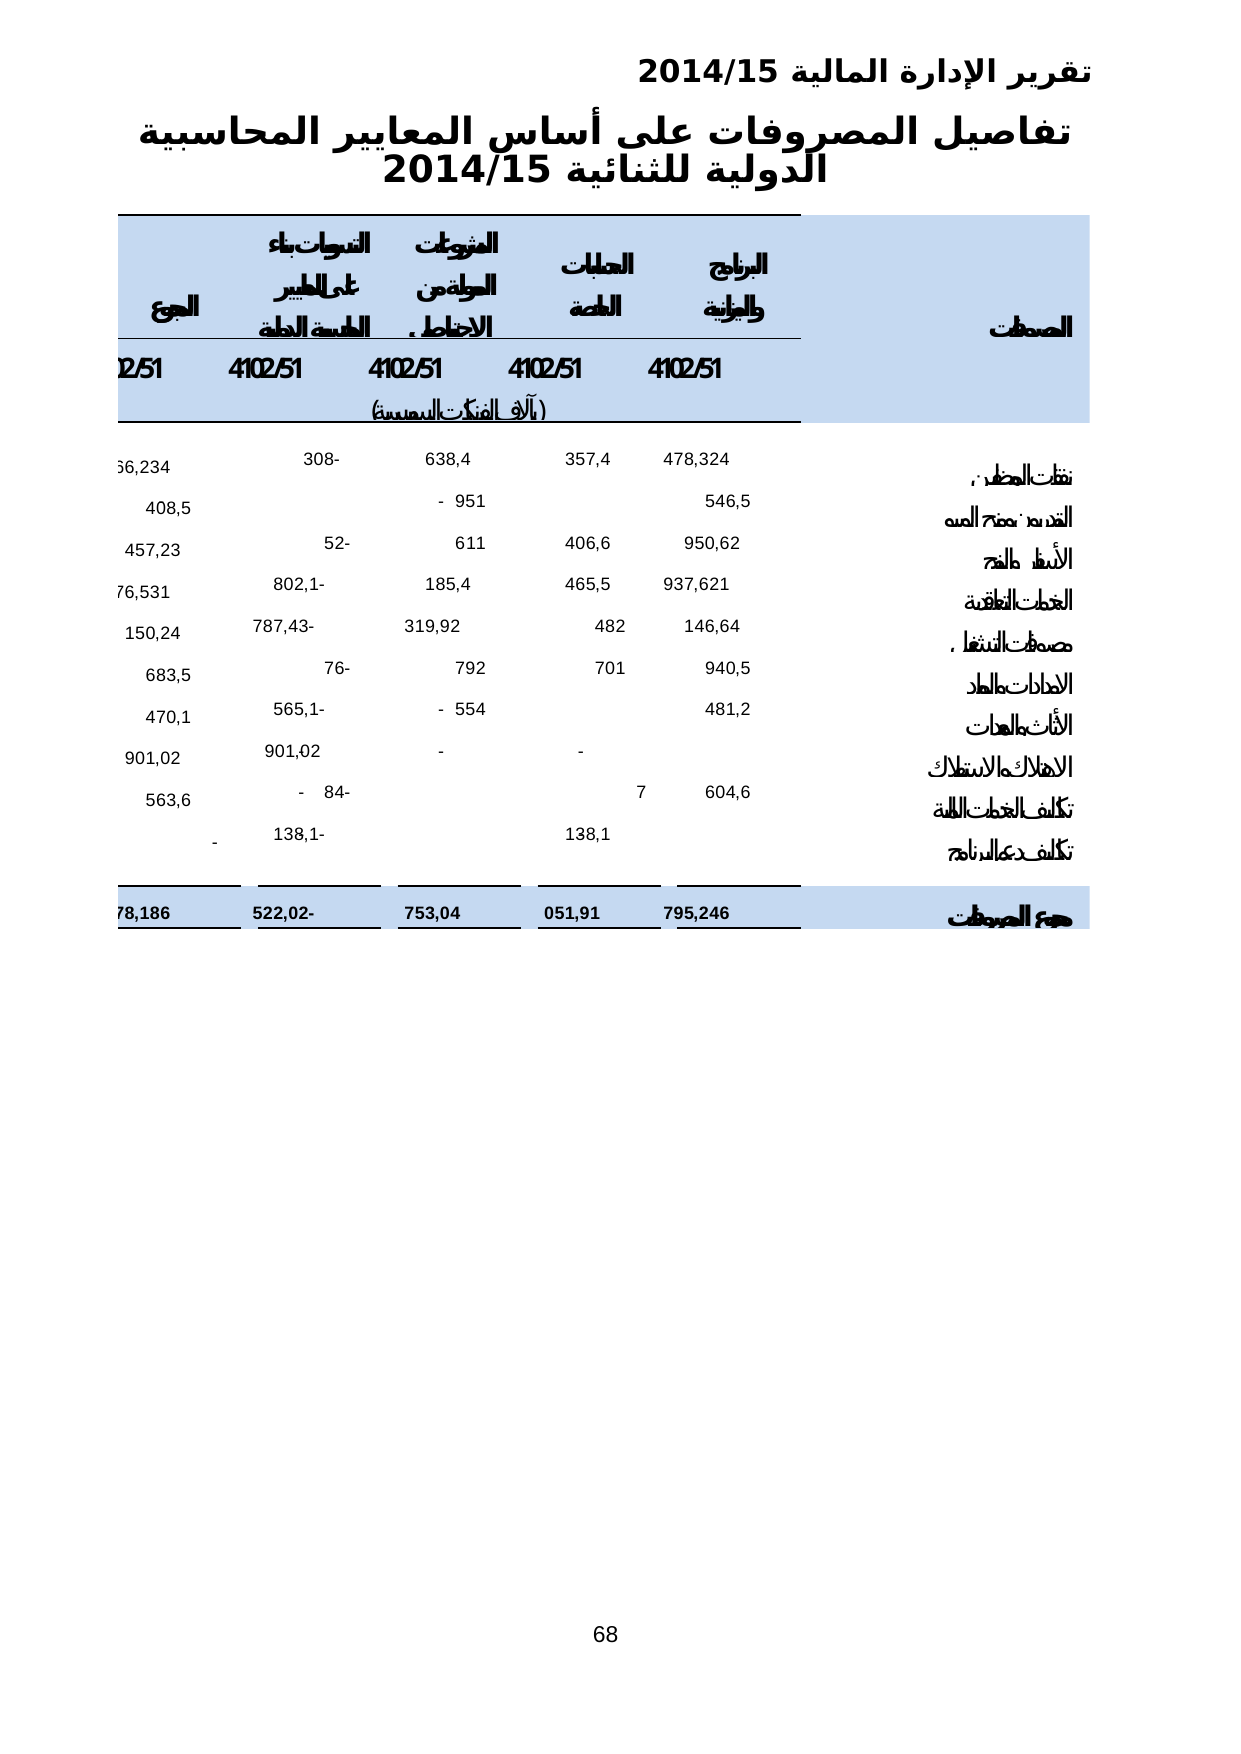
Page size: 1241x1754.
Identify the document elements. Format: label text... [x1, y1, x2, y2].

text تفاصيل المصروفات على أساس المعايير المحاسبية الدولية للثنائية 2014/15 [118, 114, 1092, 189]
